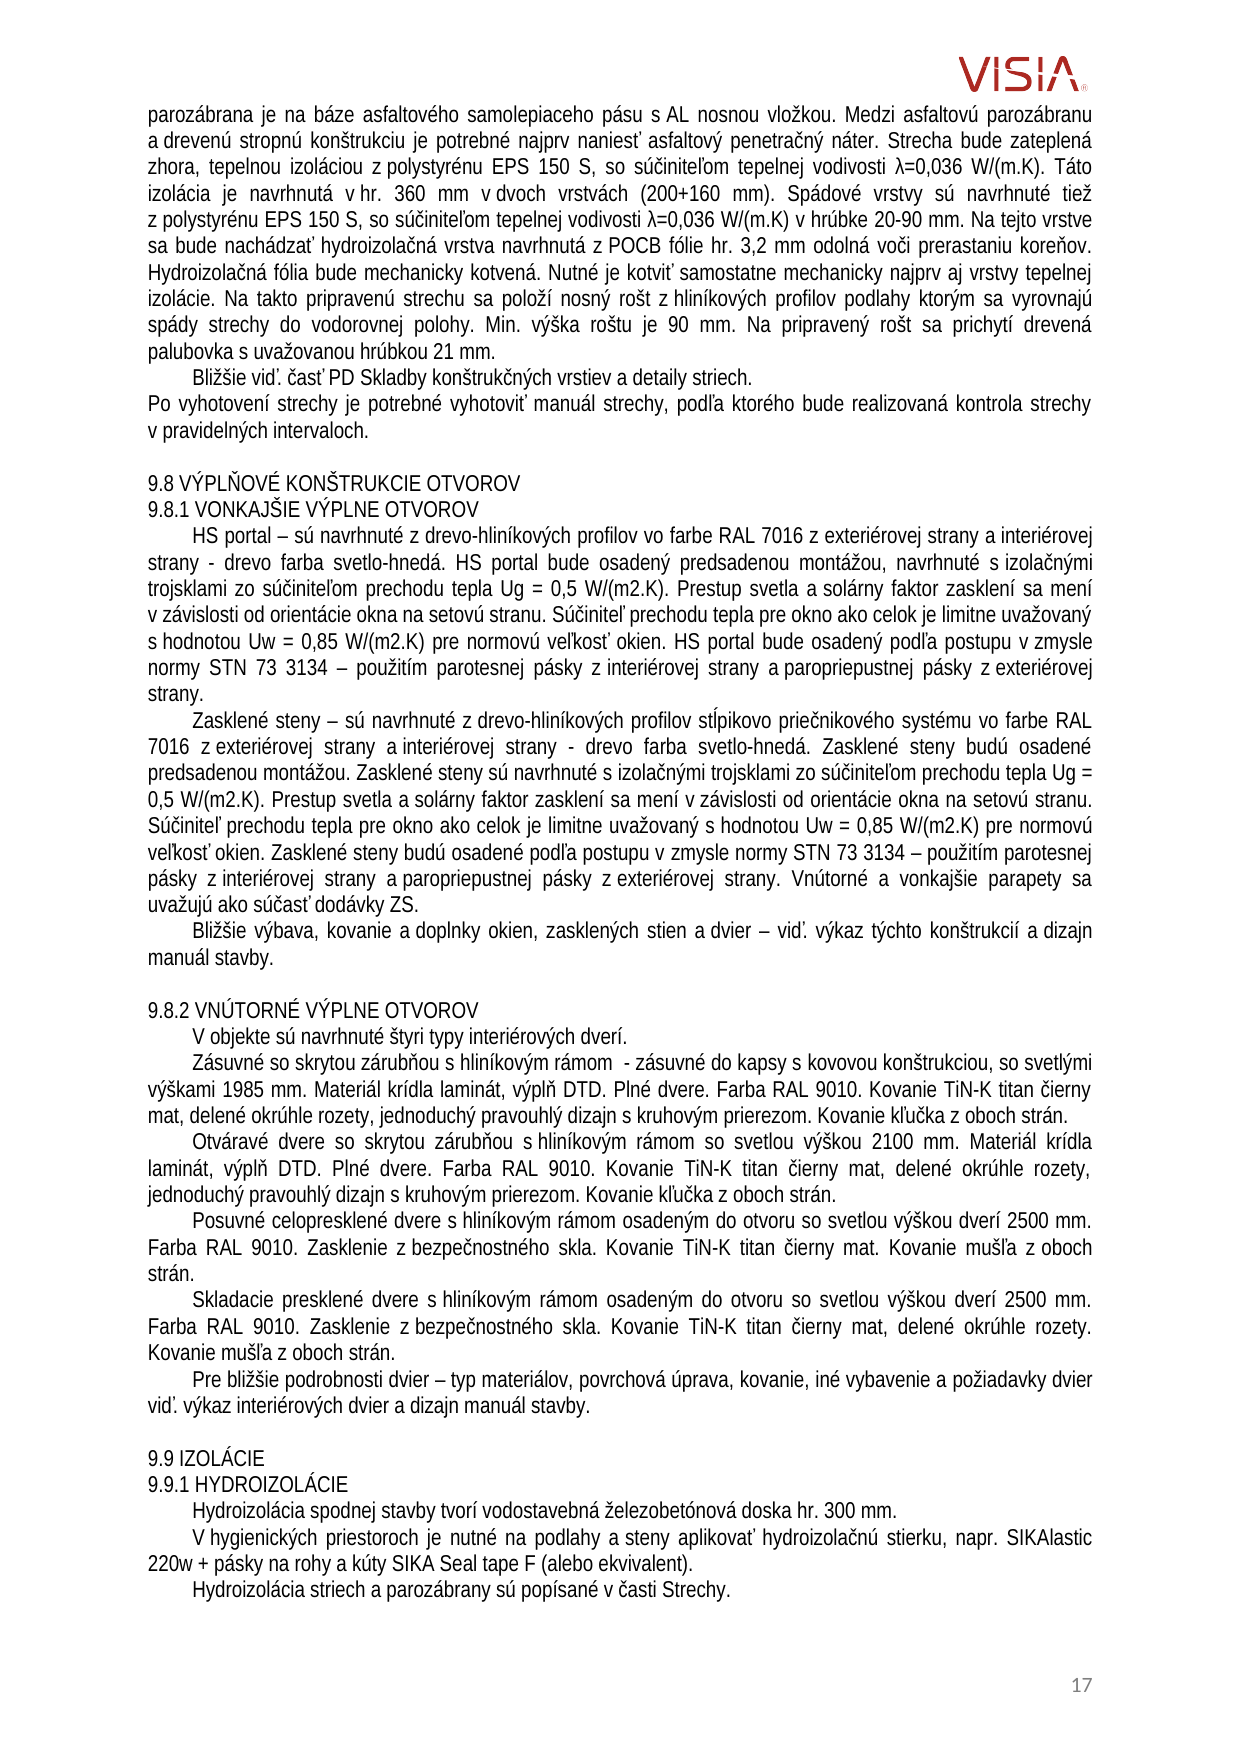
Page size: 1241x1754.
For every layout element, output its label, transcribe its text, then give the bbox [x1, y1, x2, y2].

text 9.8.2 VNÚTORNÉ VÝPLNE OTVOROV [148, 997, 1092, 1023]
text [148, 101, 1092, 364]
text Skladacie presklené dvere s hliníkovým rámom osadeným do otvoru so svetlou výškou dverí 2500 mm. Farba RAL 9010. Zasklenie z bezpečnostného skla. Kovanie TiN-K titan čierny mat, delené okrúhle rozety. Kovanie mušľa z oboch strán. [148, 1286, 1092, 1366]
text Otváravé dvere so skrytou zárubňou s hliníkovým rámom so svetlou výškou 2100 mm. Materiál krídla laminát, výplň DTD. Plné dvere. Farba RAL 9010. Kovanie TiN-K titan čierny mat, delené okrúhle rozety, jednoduchý pravouhlý dizajn s kruhovým prierezom. Kovanie kľučka z oboch strán. [148, 1128, 1092, 1207]
text Zasklené steny – sú navrhnuté z drevo-hliníkových profilov stĺpikovo priečnikového systému vo farbe RAL 7016 z exteriérovej strany a interiérovej strany - drevo farba svetlo-hnedá. Zasklené steny budú osadené predsadenou montážou. Zasklené steny sú navrhnuté s izolačnými trojsklami zo súčiniteľom prechodu tepla Ug = 0,5 W/(m2.K). Prestup svetla a solárny faktor zasklení sa mení v závislosti od orientácie okna na setovú stranu. Súčiniteľ prechodu tepla pre okno ako celok je limitne uvažovaný s hodnotou Uw = 0,85 W/(m2.K) pre normovú veľkosť okien. Zasklené steny budú osadené podľa postupu v zmysle normy STN 73 3134 – použitím parotesnej pásky z interiérovej strany a paropriepustnej pásky z exteriérovej strany. Vnútorné a vonkajšie parapety sa uvažujú ako súčasť dodávky ZS. [148, 707, 1092, 917]
text Hydroizolácia spodnej stavby tvorí vodostavebná železobetónová doska hr. 300 mm. [148, 1497, 1092, 1524]
text 9.8.1 VONKAJŠIE VÝPLNE OTVOROV [148, 496, 1092, 522]
text Zásuvné so skrytou zárubňou s hliníkovým rámom - zásuvné do kapsy s kovovou konštrukciou, so svetlými výškami 1985 mm. Materiál krídla laminát, výplň DTD. Plné dvere. Farba RAL 9010. Kovanie TiN-K titan čierny mat, delené okrúhle rozety, jednoduchý pravouhlý dizajn s kruhovým prierezom. Kovanie kľučka z oboch strán. [148, 1049, 1092, 1128]
picture [958, 56, 1088, 92]
text HS portal – sú navrhnuté z drevo-hliníkových profilov vo farbe RAL 7016 z exteriérovej strany a interiérovej strany - drevo farba svetlo-hnedá. HS portal bude osadený predsadenou montážou, navrhnuté s izolačnými trojsklami zo súčiniteľom prechodu tepla Ug = 0,5 W/(m2.K). Prestup svetla a solárny faktor zasklení sa mení v závislosti od orientácie okna na setovú stranu. Súčiniteľ prechodu tepla pre okno ako celok je limitne uvažovaný s hodnotou Uw = 0,85 W/(m2.K) pre normovú veľkosť okien. HS portal bude osadený podľa postupu v zmysle normy STN 73 3134 – použitím parotesnej pásky z interiérovej strany a paropriepustnej pásky z exteriérovej strany. [148, 522, 1092, 707]
text Hydroizolácia striech a parozábrany sú popísané v časti Strechy. [148, 1576, 1092, 1603]
text Po vyhotovení strechy je potrebné vyhotoviť manuál strechy, podľa ktorého bude realizovaná kontrola strechy v pravidelných intervaloch. [148, 390, 1092, 443]
text Bližšie viď. časť PD Skladby konštrukčných vrstiev a detaily striech. [148, 364, 1092, 390]
text Posuvné celopresklené dvere s hliníkovým rámom osadeným do otvoru so svetlou výškou dverí 2500 mm. Farba RAL 9010. Zasklenie z bezpečnostného skla. Kovanie TiN-K titan čierny mat. Kovanie mušľa z oboch strán. [148, 1207, 1092, 1286]
text 9.9.1 HYDROIZOLÁCIE [148, 1471, 1092, 1497]
text 9.9 IZOLÁCIE [148, 1444, 1092, 1471]
text Bližšie výbava, kovanie a doplnky okien, zasklených stien a dvier – viď. výkaz týchto konštrukcií a dizajn manuál stavby. [148, 917, 1092, 970]
text 9.8 VÝPLŇOVÉ KONŠTRUKCIE OTVOROV [148, 469, 1092, 496]
text V objekte sú navrhnuté štyri typy interiérových dverí. [148, 1023, 1092, 1049]
text Pre bližšie podrobnosti dvier – typ materiálov, povrchová úprava, kovanie, iné vybavenie a požiadavky dvier viď. výkaz interiérových dvier a dizajn manuál stavby. [148, 1366, 1092, 1418]
text V hygienických priestoroch je nutné na podlahy a steny aplikovať hydroizolačnú stierku, napr. SIKAlastic 220w + pásky na rohy a kúty SIKA Seal tape F (alebo ekvivalent). [148, 1524, 1092, 1576]
